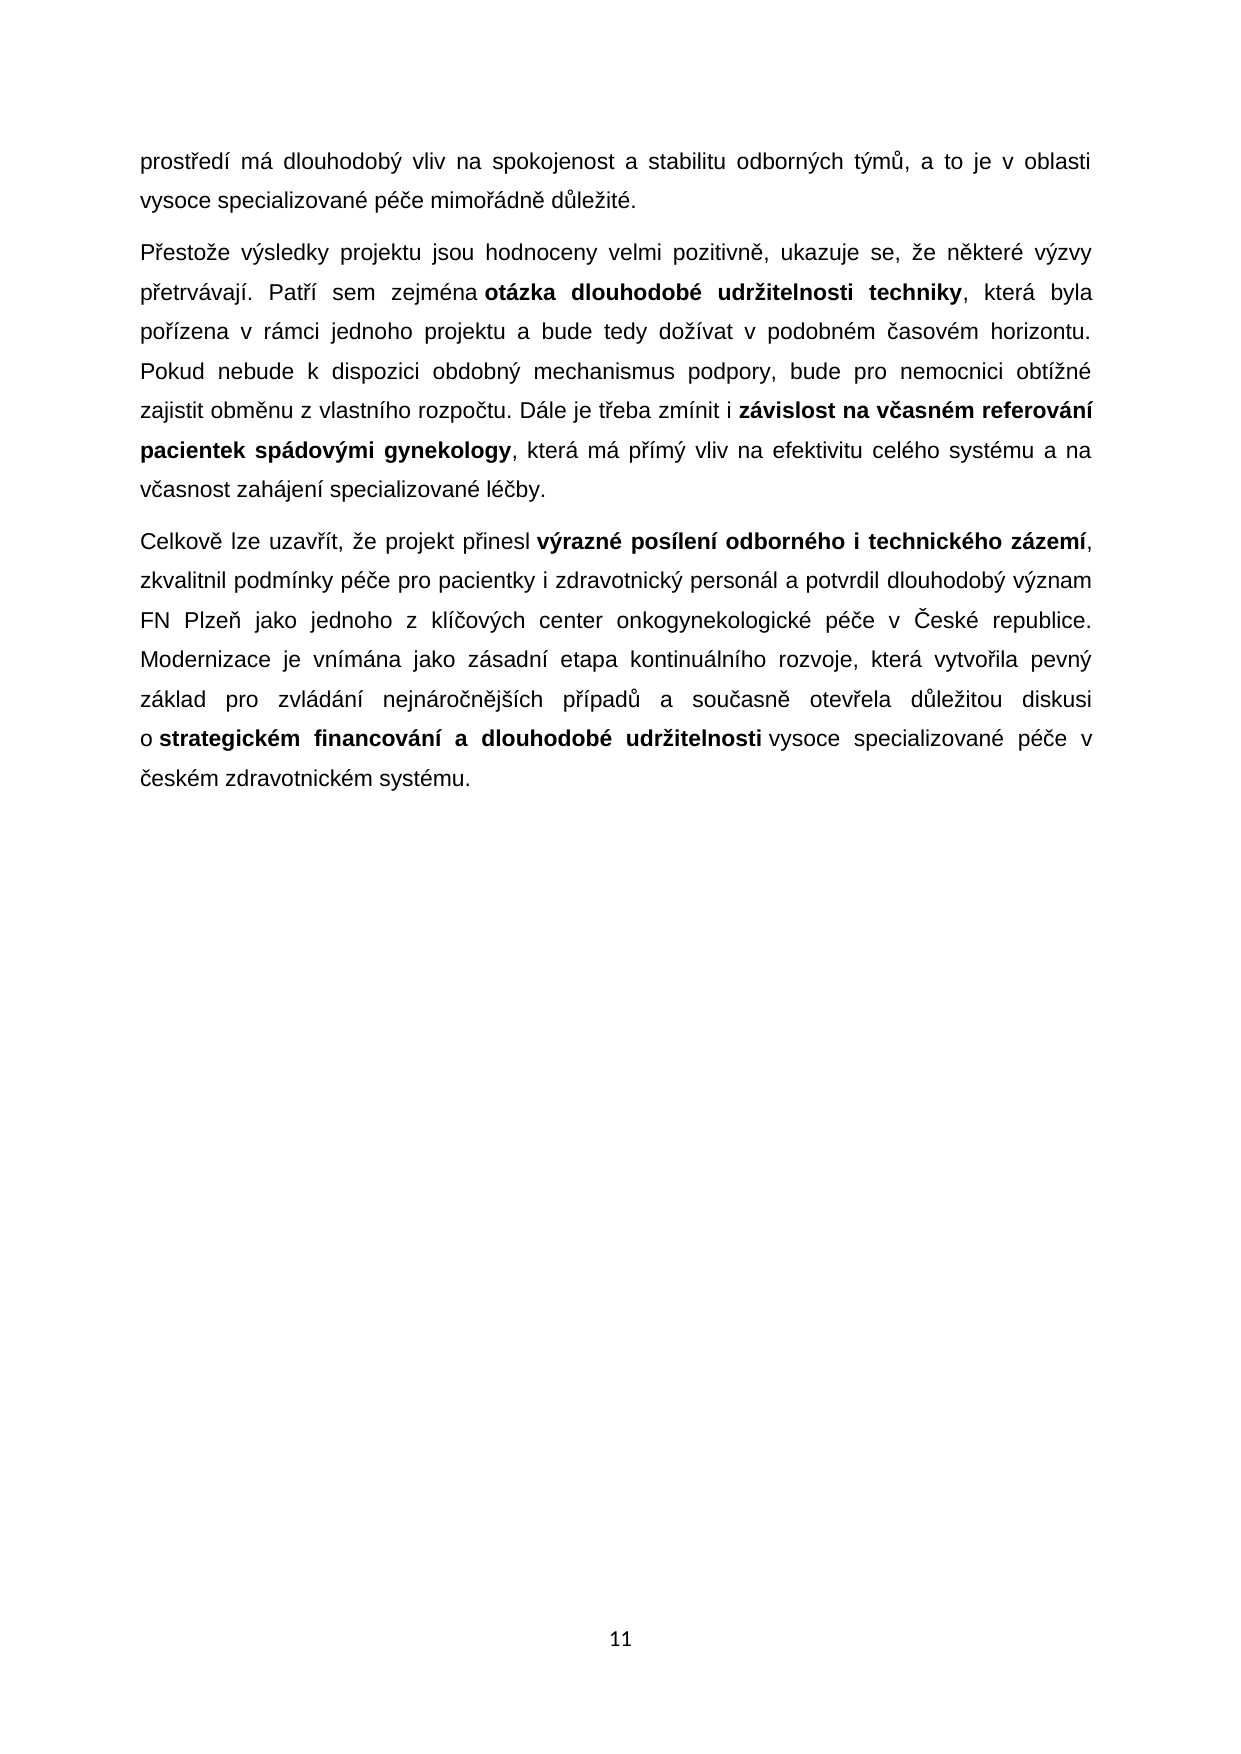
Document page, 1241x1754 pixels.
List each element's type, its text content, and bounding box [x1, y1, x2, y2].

text Přestože výsledky projektu jsou hodnoceny velmi pozitivně, ukazuje se, že některé výzvy přetrvávají. Patří sem zejména otázka dlouhodobé udržitelnosti techniky, která byla pořízena v rámci jednoho projektu a bude tedy dožívat v podobném časovém horizontu. Pokud nebude k dispozici obdobný mechanismus podpory, bude pro nemocnici obtížné zajistit obměnu z vlastního rozpočtu. Dále je třeba zmínit i závislost na včasném referování pacientek spádovými gynekology, která má přímý vliv na efektivitu celého systému a na včasnost zahájení specializované léčby. [140, 239, 1092, 502]
text Celkově lze uzavřít, že projekt přinesl výrazné posílení odborného i technického zázemí, zkvalitnil podmínky péče pro pacientky i zdravotnický personál a potvrdil dlouhodobý význam FN Plzeň jako jednoho z klíčových center onkogynekologické péče v České republice. Modernizace je vnímána jako zásadní etapa kontinuálního rozvoje, která vytvořila pevný základ pro zvládání nejnáročnějších případů a současně otevřela důležitou diskusi o strategickém financování a dlouhodobé udržitelnosti vysoce specializované péče v českém zdravotnickém systému. [140, 528, 1092, 791]
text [140, 148, 1092, 213]
